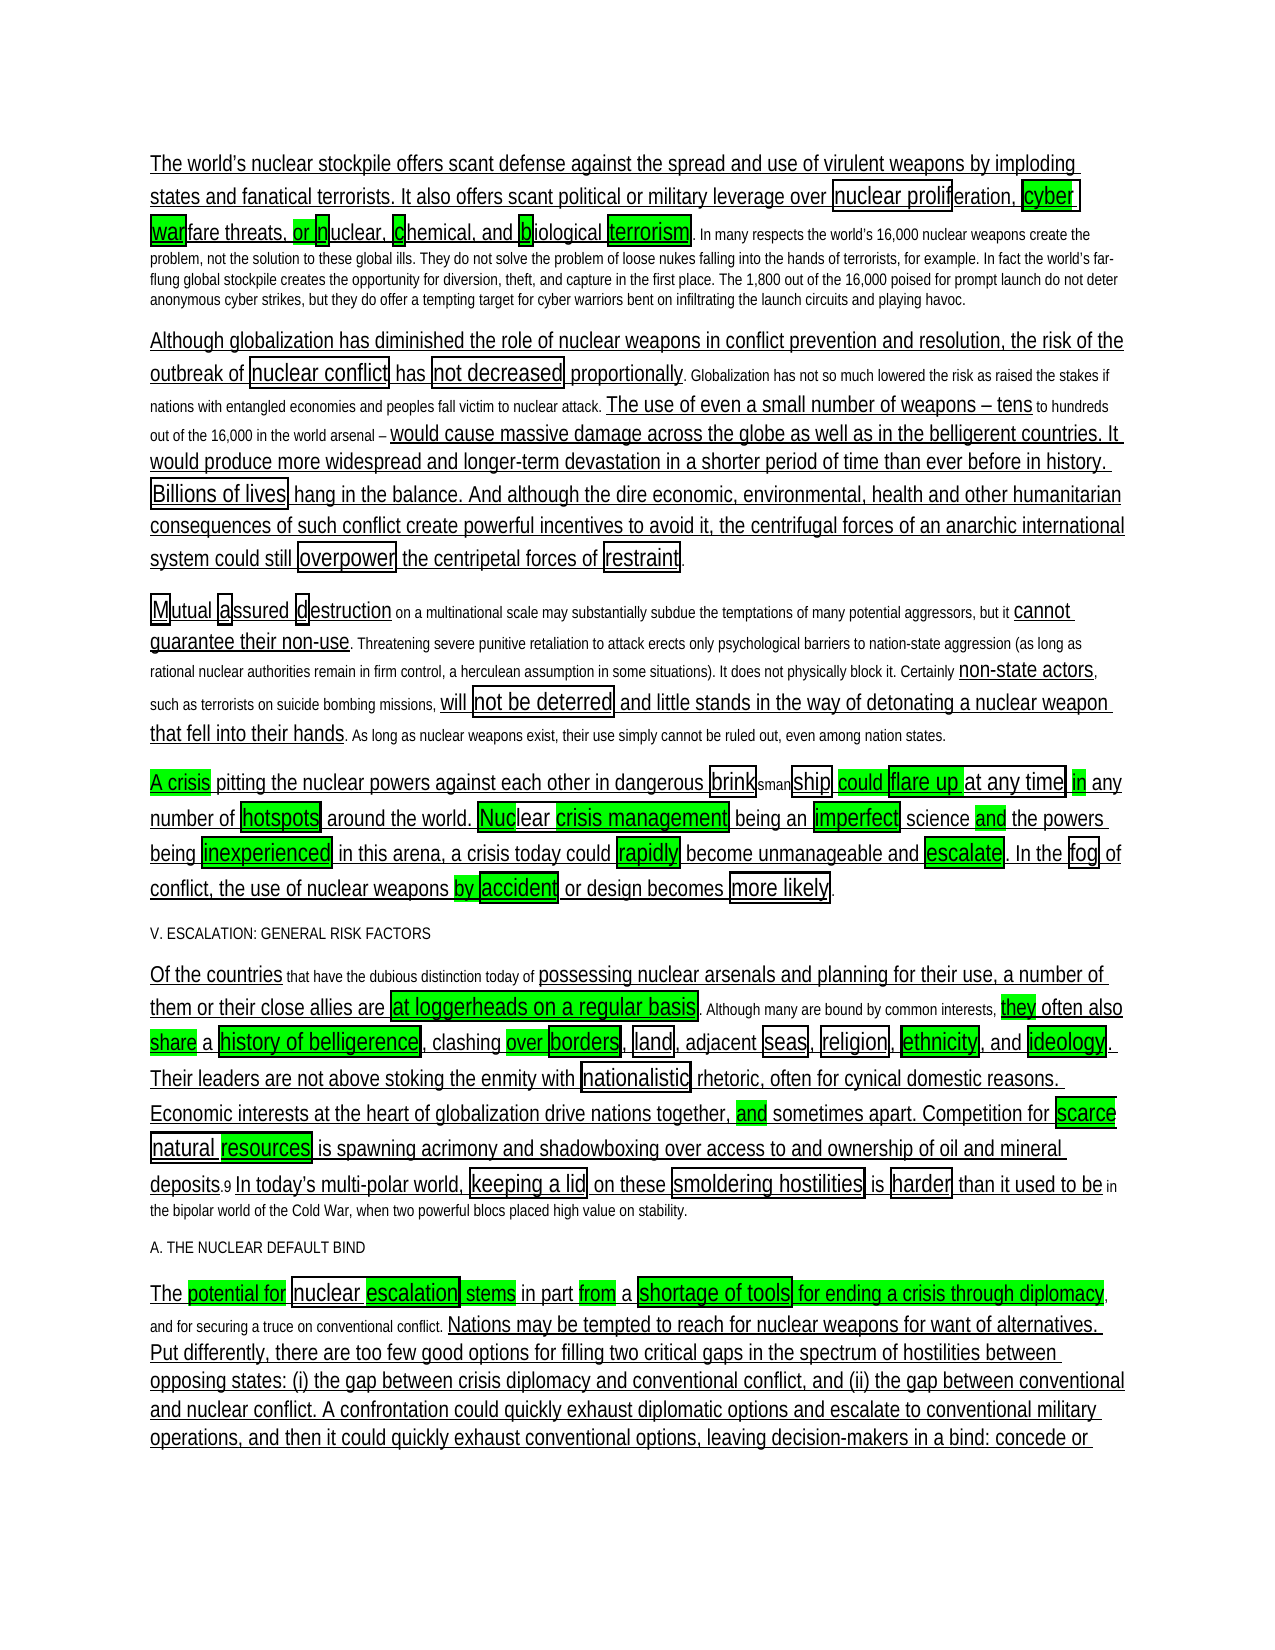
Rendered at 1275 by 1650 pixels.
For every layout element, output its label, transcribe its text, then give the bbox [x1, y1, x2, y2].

text Although globalization has diminished the role of nuclear weapons in conflict prevention and resolution, the risk of the outbreak of nuclear conflict has not decreased proportionally. Globalization has not so much lowered the risk as raised the stakes if nations with entangled economies and peoples fall victim to nuclear attack. The use of even a small number of weapons – tens to hundreds out of the 16,000 in the world arsenal – would cause massive damage across the globe as well as in the belligerent countries. It would produce more widespread and longer-term devastation in a shorter period of time than ever before in history. Billions of lives hang in the balance. And although the dire economic, environmental, health and other humanitarian consequences of such conflict create powerful incentives to avoid it, the centrifugal forces of an anarchic international system could still overpower the centripetal forces of restraint. [150, 327, 1125, 535]
text Mutual assured destruction on a multinational scale may substantially subdue the temptations of many potential aggressors, but it cannot guarantee their non-use. Threatening severe punitive retaliation to attack erects only psychological barriers to nation-state aggression (as long as rational nuclear authorities remain in firm control, a herculean assumption in some situations). It does not physically block it. Certainly non-state actors, such as terrorists on suicide bombing missions, will not be deterred and little stands in the way of detonating a nuclear weapon that fell into their hands. As long as nuclear weapons exist, their use simply cannot be ruled out, even among nation states. [150, 593, 1125, 746]
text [150, 1391, 1125, 1451]
text Of the countries that have the dubious distinction today of possessing nuclear arsenals and planning for their use, a number of them or their close allies are at loggerheads on a regular basis. Although many are bound by common interests, they often also share a history of belligerence, clashing over borders, land, adjacent seas, religion, ethnicity, and ideology. Their leaders are not above stoking the enmity with nationalistic rhetoric, often for cynical domestic reasons. Economic interests at the heart of globalization drive nations together, and sometimes apart. Competition for scarce natural resources is spawning acrimony and shadowboxing over access to and ownership of oil and mineral deposits.9 In today’s multi-polar world, keeping a lid on these smoldering hostilities is harder than it used to be in the bipolar world of the Cold War, when two powerful blocs placed high value on stability. [150, 961, 1125, 1220]
text A crisis pitting the nuclear powers against each other in dangerous brinksmanship could flare up at any time in any number of hotspots around the world. Nuclear crisis management being an imperfect science and the powers being inexperienced in this arena, a crisis today could rapidly become unmanageable and escalate. In the fog of conflict, the use of nuclear weapons by accident or design becomes more likely. [150, 765, 1125, 904]
text V. ESCALATION: GENERAL RISK FACTORS [150, 923, 1125, 943]
text The world’s nuclear stockpile offers scant defense against the spread and use of virulent weapons by imploding states and fanatical terrorists. It also offers scant political or military leverage over nuclear proliferation, cyber warfare threats, or nuclear, chemical, and biological terrorism. In many respects the world’s 16,000 nuclear weapons create the problem, not the solution to these global ills. They do not solve the problem of loose nukes falling into the hands of terrorists, for example. In fact the world’s far-flung global stockpile creates the opportunity for diversion, theft, and capture in the first place. The 1,800 out of the 16,000 poised for prompt launch do not deter anonymous cyber strikes, but they do offer a tempting target for cyber warriors bent on infiltrating the launch circuits and playing havoc. [150, 150, 1125, 309]
text A. THE NUCLEAR DEFAULT BIND [150, 1238, 1125, 1257]
